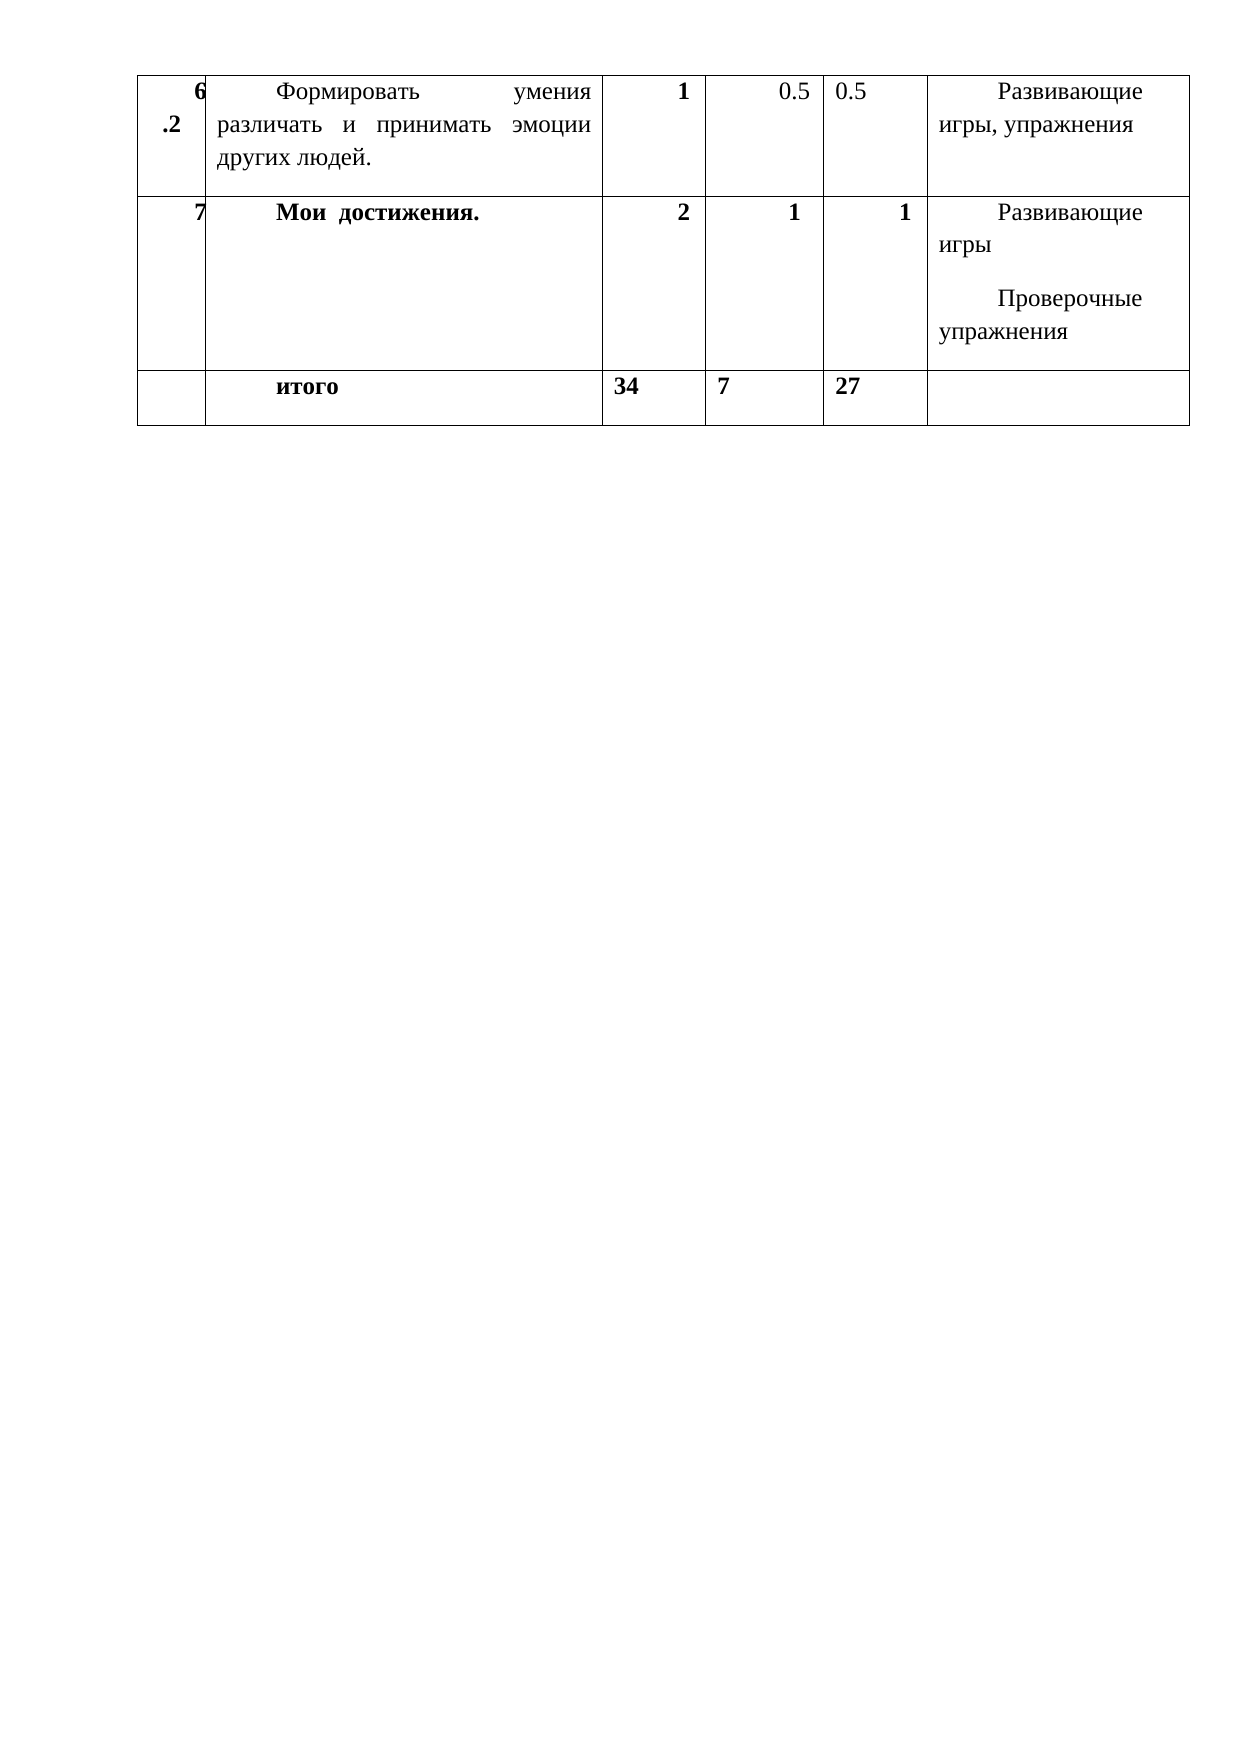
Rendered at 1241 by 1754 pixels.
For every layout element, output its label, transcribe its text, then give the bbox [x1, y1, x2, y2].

table_cell [928, 371, 1189, 425]
table_cell 2 [603, 197, 705, 370]
table_cell 27 [824, 371, 927, 425]
table_cell 7 [706, 371, 823, 425]
table_cell 0.5 [706, 76, 823, 196]
table_cell Развивающие игры Проверочные упражнения [928, 197, 1189, 370]
table_cell 0.5 [824, 76, 927, 196]
table_cell итого [206, 371, 602, 425]
table_cell [138, 371, 205, 425]
table_cell 1 [706, 197, 823, 370]
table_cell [928, 76, 1189, 196]
table_cell 7 [138, 197, 205, 370]
table_cell Мои достижения. [206, 197, 602, 370]
table_cell 34 [603, 371, 705, 425]
table_cell 6.2 [138, 76, 205, 196]
table_cell 1 [824, 197, 927, 370]
table_cell 1 [603, 76, 705, 196]
table_cell Формировать умения различать и принимать эмоции других людей. [206, 76, 602, 196]
